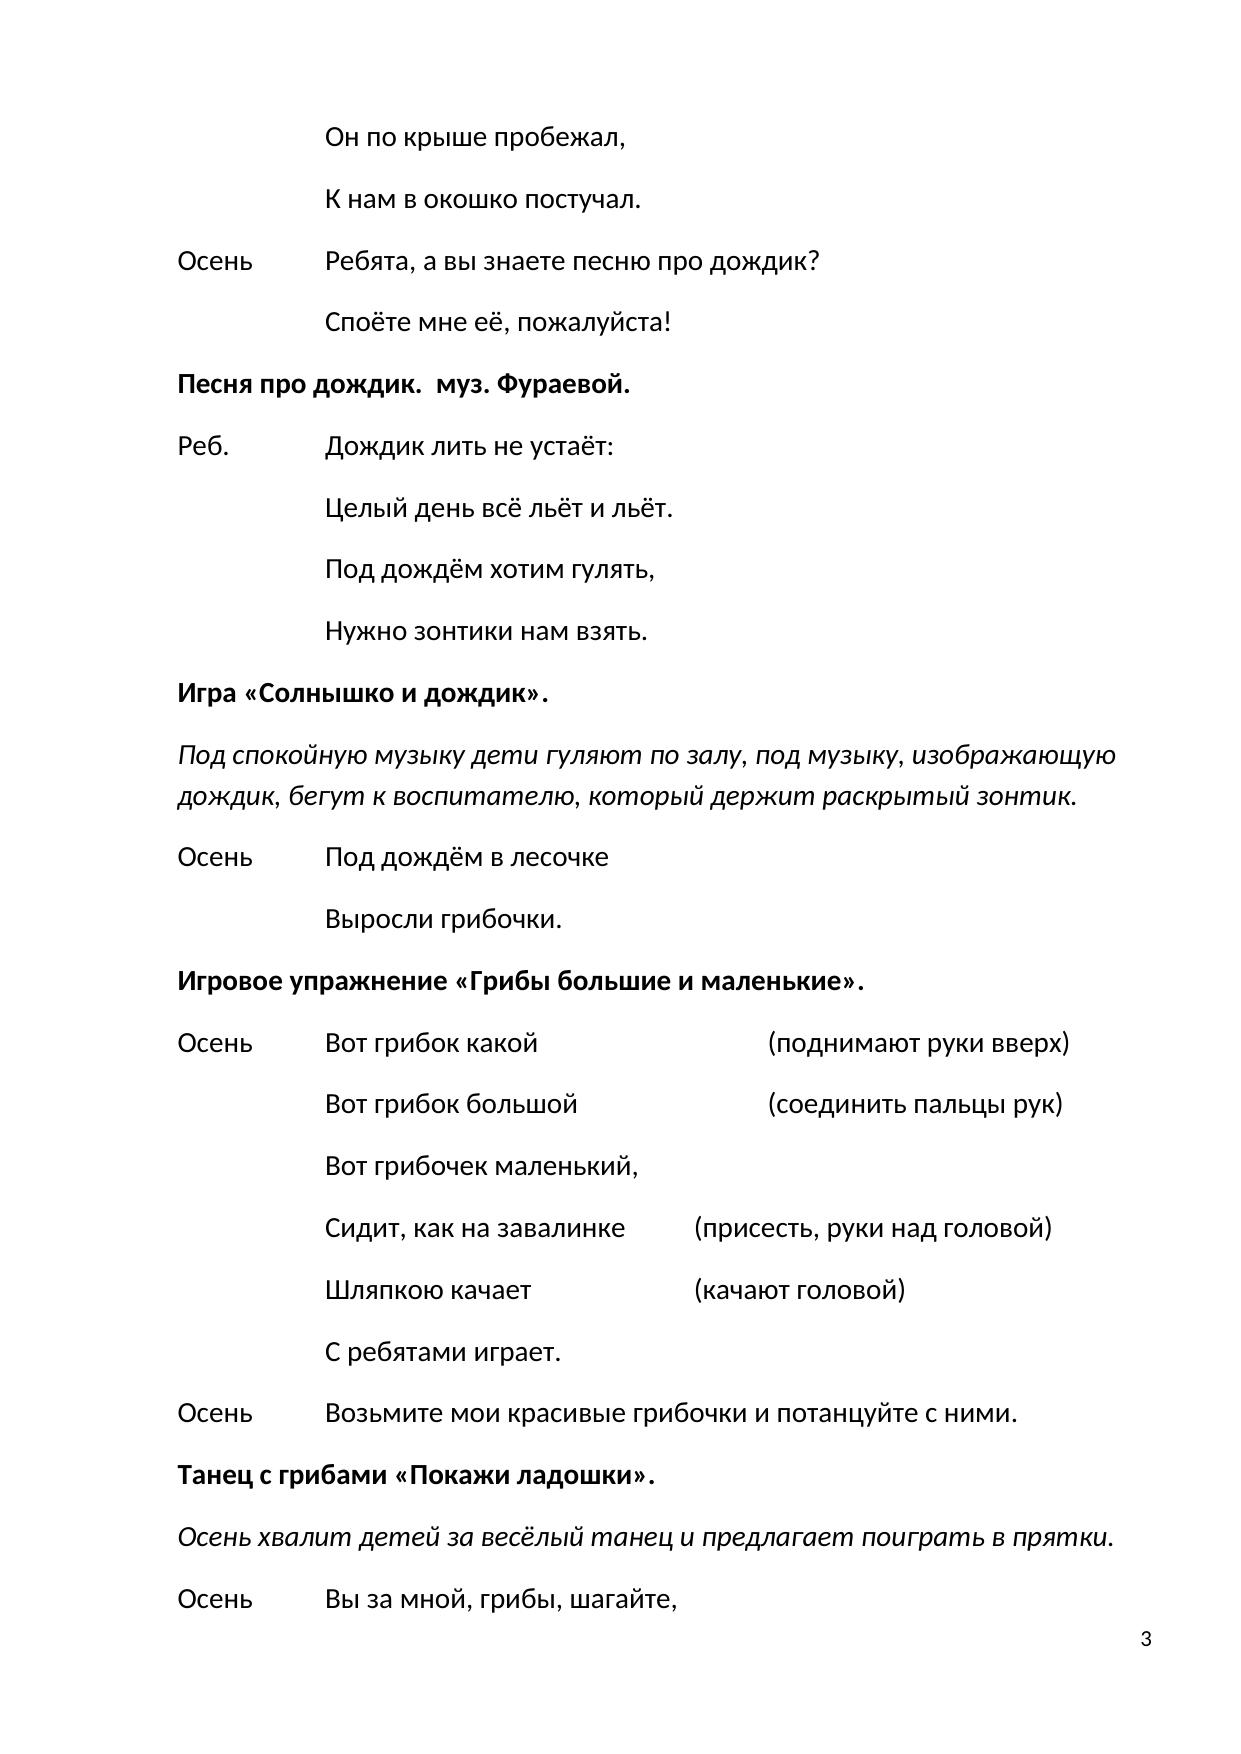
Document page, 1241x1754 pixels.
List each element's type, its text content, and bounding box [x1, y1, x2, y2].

text Шляпкою качает (качают головой) [177, 1271, 1152, 1307]
text Споёте мне её, пожалуйста! [177, 303, 1152, 339]
text Выросли грибочки. [177, 900, 1152, 936]
text Под дождём хотим гулять, [177, 551, 1152, 586]
text Осень Под дождём в лесочке [177, 838, 1152, 874]
text Реб. Дождик лить не устаёт: [177, 427, 1152, 463]
text Осень Вот грибок какой (поднимают руки вверх) [177, 1024, 1152, 1059]
text Вот грибочек маленький, [177, 1147, 1152, 1183]
text Песня про дождик. муз. Фураевой. [177, 365, 1152, 401]
text Он по крыше пробежал, [177, 118, 1152, 154]
text Вот грибок большой (соединить пальцы рук) [177, 1086, 1152, 1121]
text Осень хвалит детей за весёлый танец и предлагает поиграть в прятки. [177, 1518, 1152, 1554]
text С ребятами играет. [177, 1333, 1152, 1368]
text Осень Вы за мной, грибы, шагайте, [177, 1580, 1152, 1615]
text Осень Возьмите мои красивые грибочки и потанцуйте с ними. [177, 1394, 1152, 1430]
text Игра «Солнышко и дождик». [177, 674, 1152, 710]
text Сидит, как на завалинке (присесть, руки над головой) [177, 1209, 1152, 1245]
text Нужно зонтики нам взять. [177, 612, 1152, 648]
text Игровое упражнение «Грибы большие и маленькие». [177, 962, 1152, 998]
text Танец с грибами «Покажи ладошки». [177, 1456, 1152, 1492]
text Осень Ребята, а вы знаете песню про дождик? [177, 242, 1152, 277]
text Под спокойную музыку дети гуляют по залу, под музыку, изображающую дождик, бегут к воспитателю, который держит раскрытый зонтик. [177, 736, 1152, 812]
text К нам в окошко постучал. [177, 180, 1152, 216]
text Целый день всё льёт и льёт. [177, 489, 1152, 524]
